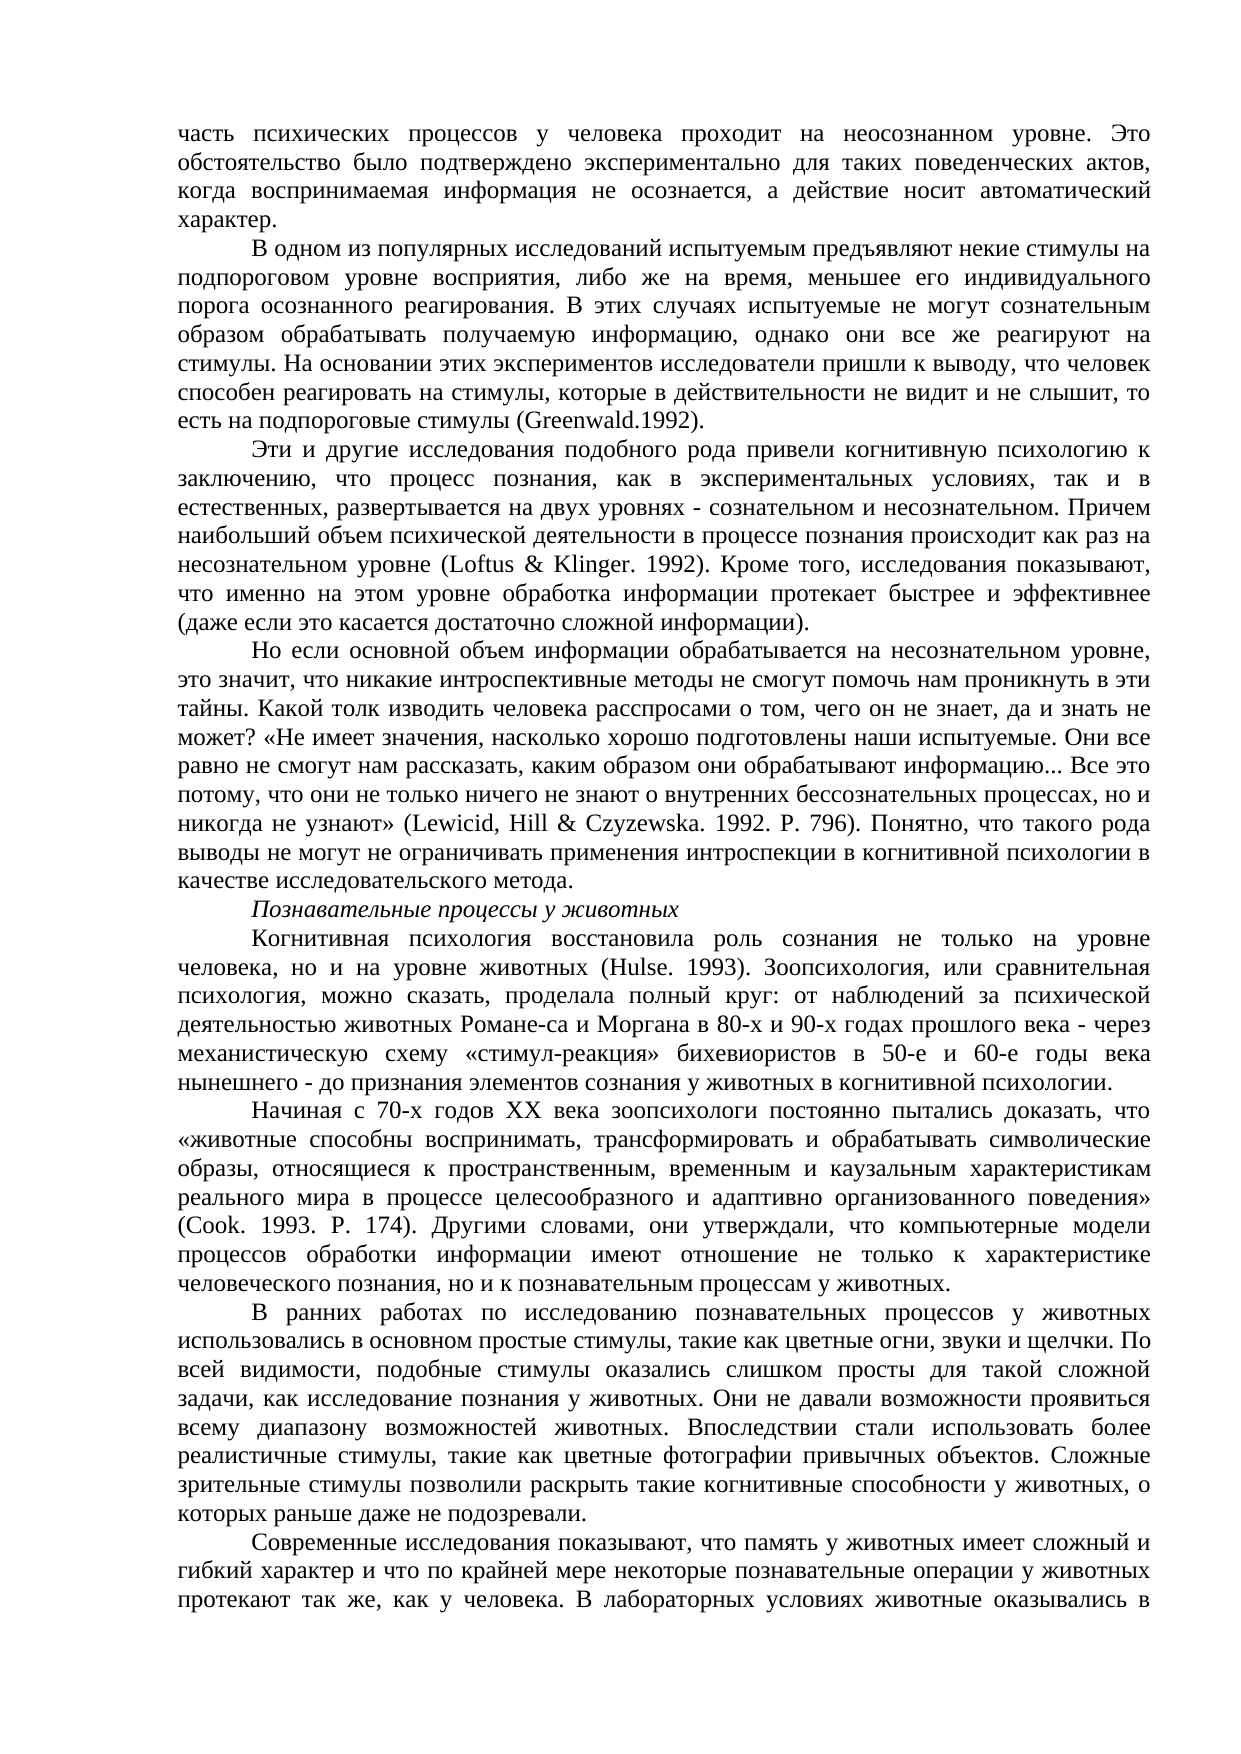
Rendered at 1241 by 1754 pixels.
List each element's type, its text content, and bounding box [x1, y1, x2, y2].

text В ранних работах по исследованию познавательных процессов у животных использовались в основном простые стимулы, такие как цветные огни, звуки и щелчки. По всей видимости, подобные стимулы оказались слишком просты для такой сложной задачи, как исследование познания у животных. Они не давали возможности проявиться всему диапазону возможностей животных. Впоследствии стали использовать более реалистичные стимулы, такие как цветные фотографии привычных объектов. Сложные зрительные стимулы позволили раскрыть такие когнитивные способности у животных, о которых раньше даже не подозревали. [177, 1297, 1152, 1527]
text В одном из популярных исследований испытуемым предъявляют некие стимулы на подпороговом уровне восприятия, либо же на время, меньшее его индивидуального порога осознанного реагирования. В этих случаях испытуемые не могут сознательным образом обрабатывать получаемую информацию, однако они все же реагируют на стимулы. На основании этих экспериментов исследователи пришли к выводу, что человек способен реагировать на стимулы, которые в действительности не видит и не слышит, то есть на подпороговые стимулы (Greenwald.1992). [177, 233, 1152, 434]
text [177, 1527, 1152, 1613]
text Эти и другие исследования подобного рода привели когнитивную психологию к заключению, что процесс познания, как в экспериментальных условиях, так и в естественных, развертывается на двух уровнях - сознательном и несознательном. Причем наибольший объем психической деятельности в процессе познания происходит как раз на несознательном уровне (Loftus & Klinger. 1992). Кроме того, исследования показывают, что именно на этом уровне обработка информации протекает быстрее и эффективнее (даже если это касается достаточно сложной информации). [177, 434, 1152, 636]
text Когнитивная психология восстановила роль сознания не только на уровне человека, но и на уровне животных (Hulse. 1993). Зоопсихология, или сравнительная психология, можно сказать, проделала полный круг: от наблюдений за психической деятельностью животных Романе-са и Моргана в 80-х и 90-х годах прошлого века - через механистическую схему «стимул-реакция» бихевиористов в 50-е и 60-е годы века нынешнего - до признания элементов сознания у животных в когнитивной психологии. [177, 923, 1152, 1096]
text Но если основной объем информации обрабатывается на несознательном уровне, это значит, что никакие интроспективные методы не смогут помочь нам проникнуть в эти тайны. Какой толк изводить человека расспросами о том, чего он не знает, да и знать не может? «Не имеет значения, насколько хорошо подготовлены наши испытуемые. Они все равно не смогут нам рассказать, каким образом они обрабатывают информацию... Все это потому, что они не только ничего не знают о внутренних бессознательных процессах, но и никогда не узнают» (Lewicid, Hill & Czyzewska. 1992. P. 796). Понятно, что такого рода выводы не могут не ограничивать применения интроспекции в когнитивной психологии в качестве исследовательского метода. [177, 636, 1152, 894]
text Познавательные процессы у животных [177, 894, 1152, 923]
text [177, 118, 1152, 233]
text Начиная с 70-х годов XX века зоопсихологи постоянно пытались доказать, что «животные способны воспринимать, трансформировать и обрабатывать символические образы, относящиеся к пространственным, временным и каузальным характеристикам реального мира в процессе целесообразного и адаптивно организованного поведения» (Cook. 1993. P. 174). Другими словами, они утверждали, что компьютерные модели процессов обработки информации имеют отношение не только к характеристике человеческого познания, но и к познавательным процессам у животных. [177, 1096, 1152, 1297]
